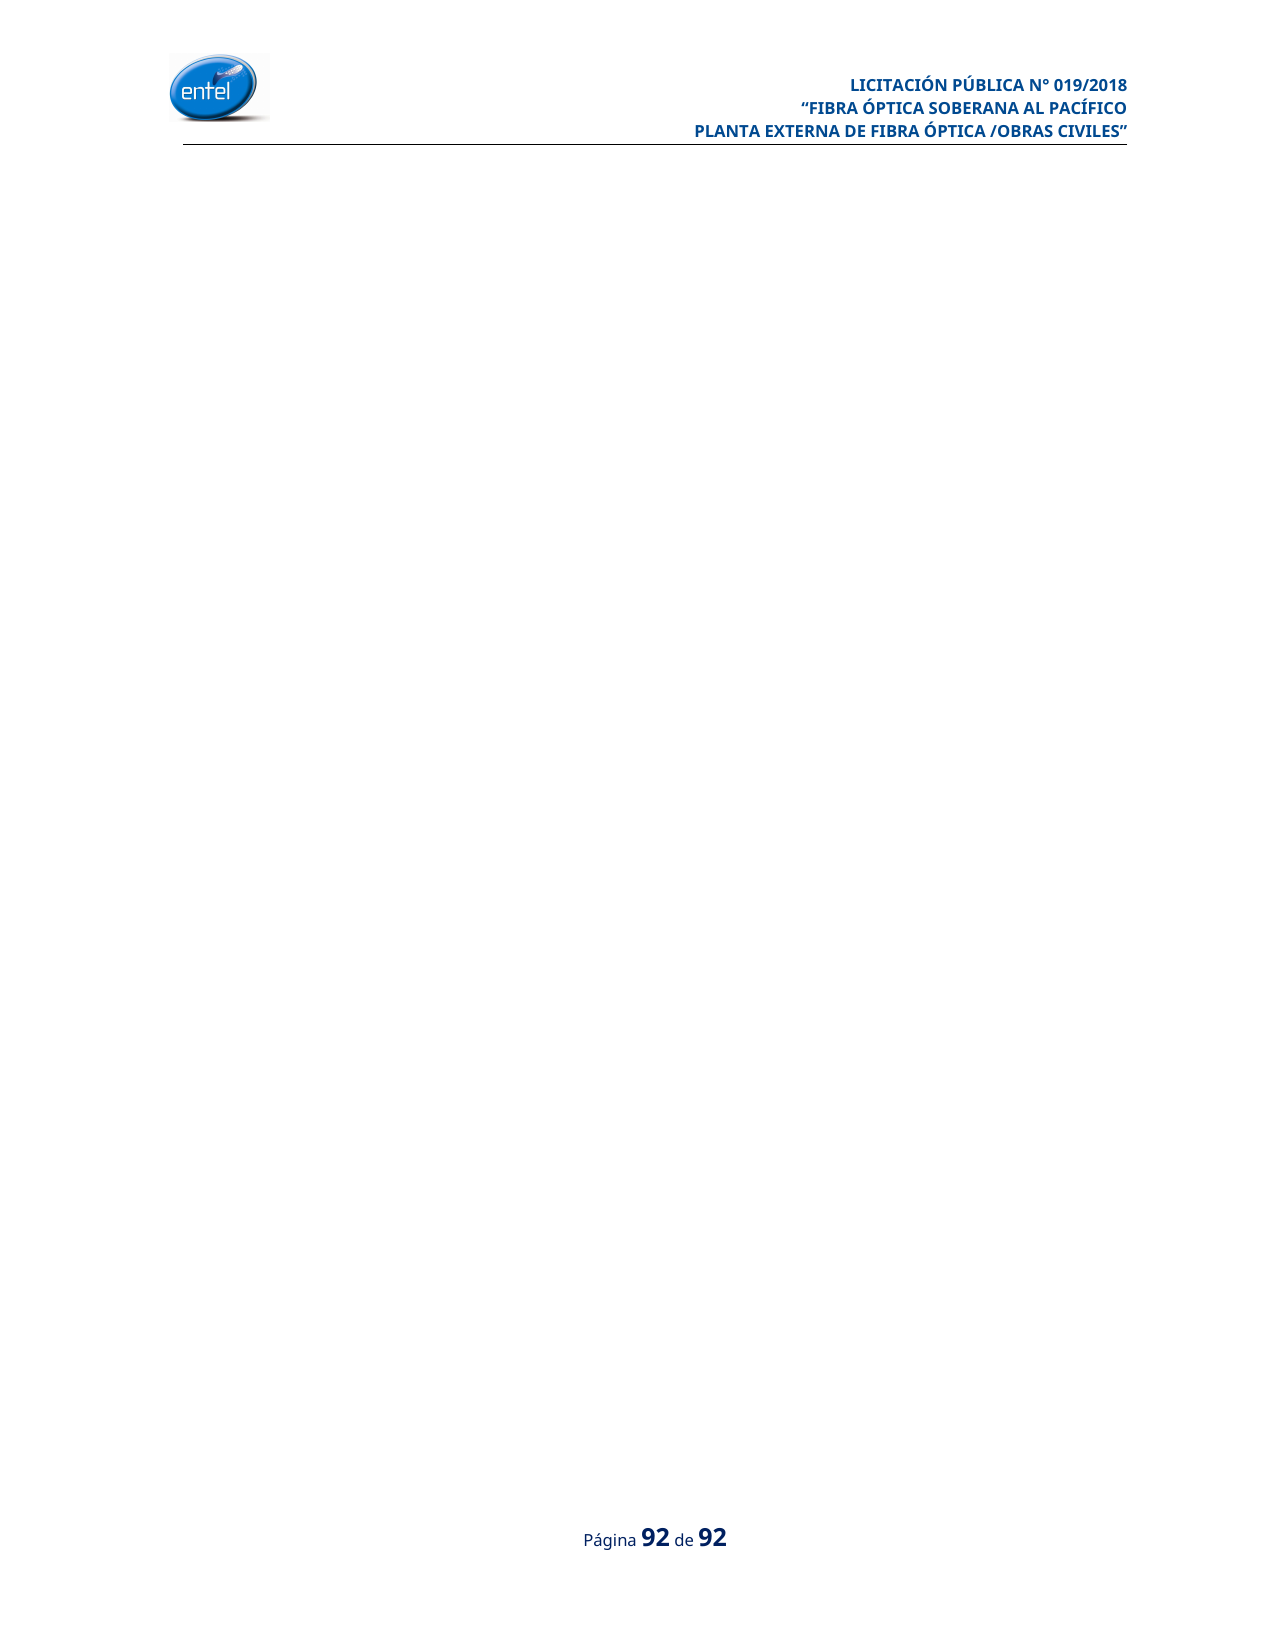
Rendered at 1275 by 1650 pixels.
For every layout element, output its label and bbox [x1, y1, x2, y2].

picture [169, 53, 270, 122]
